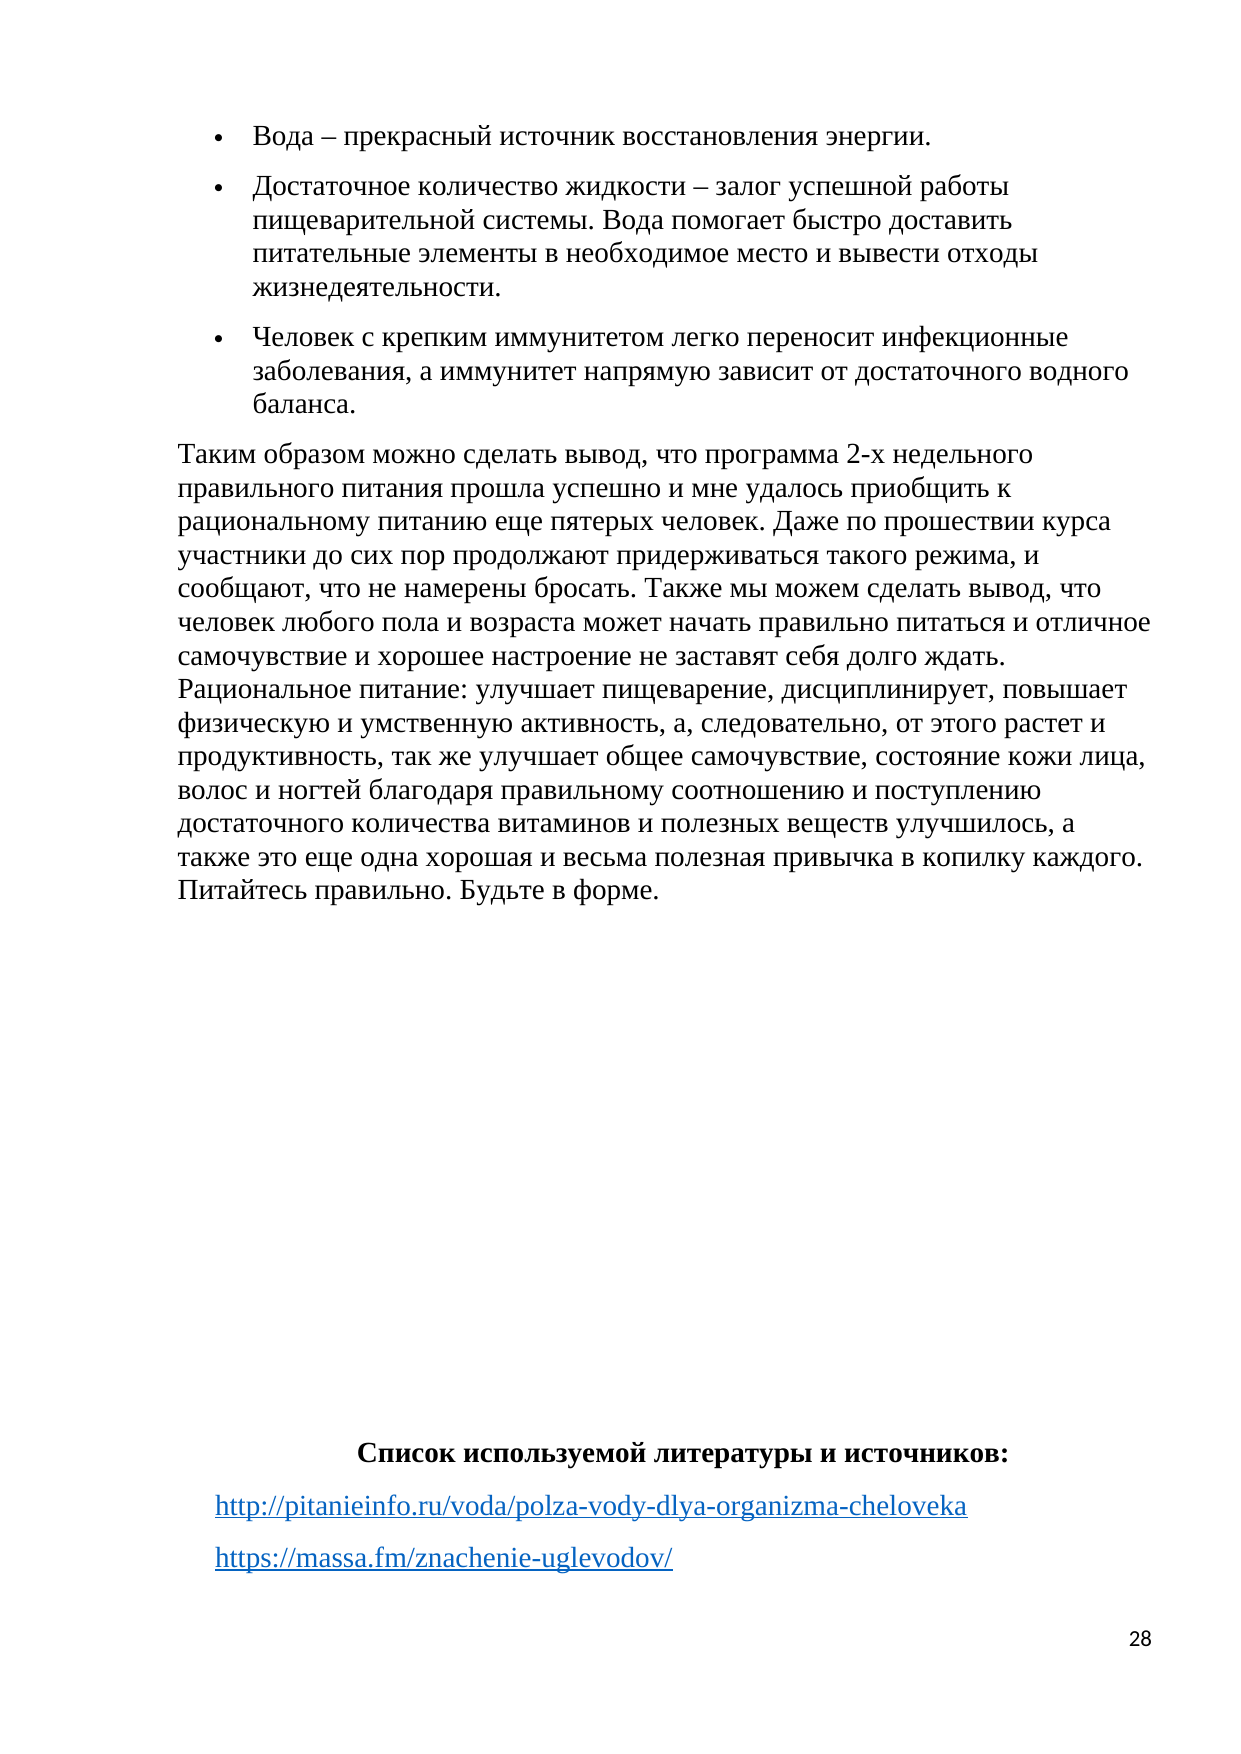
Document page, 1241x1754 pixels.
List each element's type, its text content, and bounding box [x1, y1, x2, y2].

text http://pitanieinfo.ru/voda/polza-vody-dlya-organizma-cheloveka [215, 1488, 1152, 1521]
list Вода – прекрасный источник восстановления энергии. [215, 118, 1152, 152]
text Таким образом можно сделать вывод, что программа 2-х недельного правильного питания прошла успешно и мне удалось приобщить к рациональному питанию еще пятерых человек. Даже по прошествии курса участники до сих пор продолжают придерживаться такого режима, и сообщают, что не намерены бросать. Также мы можем сделать вывод, что человек любого пола и возраста может начать правильно питаться и отличное самочувствие и хорошее настроение не заставят себя долго ждать. Рациональное питание: улучшает пищеварение, дисциплинирует, повышает физическую и умственную активность, а, следовательно, от этого растет и продуктивность, так же улучшает общее самочувствие, состояние кожи лица, волос и ногтей благодаря правильному соотношению и поступлению достаточного количества витаминов и полезных веществ улучшилось, а также это еще одна хорошая и весьма полезная привычка в копилку каждого. Питайтесь правильно. Будьте в форме. [177, 436, 1152, 906]
list Человек с крепким иммунитетом легко переносит инфекционные заболевания, а иммунитет напрямую зависит от достаточного водного баланса. [215, 319, 1152, 420]
text Список используемой литературы и источников: [215, 1435, 1152, 1468]
list Достаточное количество жидкости – залог успешной работы пищеварительной системы. Вода помогает быстро доставить питательные элементы в необходимое место и вывести отходы жизнедеятельности. [215, 168, 1152, 302]
text https://massa.fm/znachenie-uglevodov/ [215, 1540, 1152, 1574]
